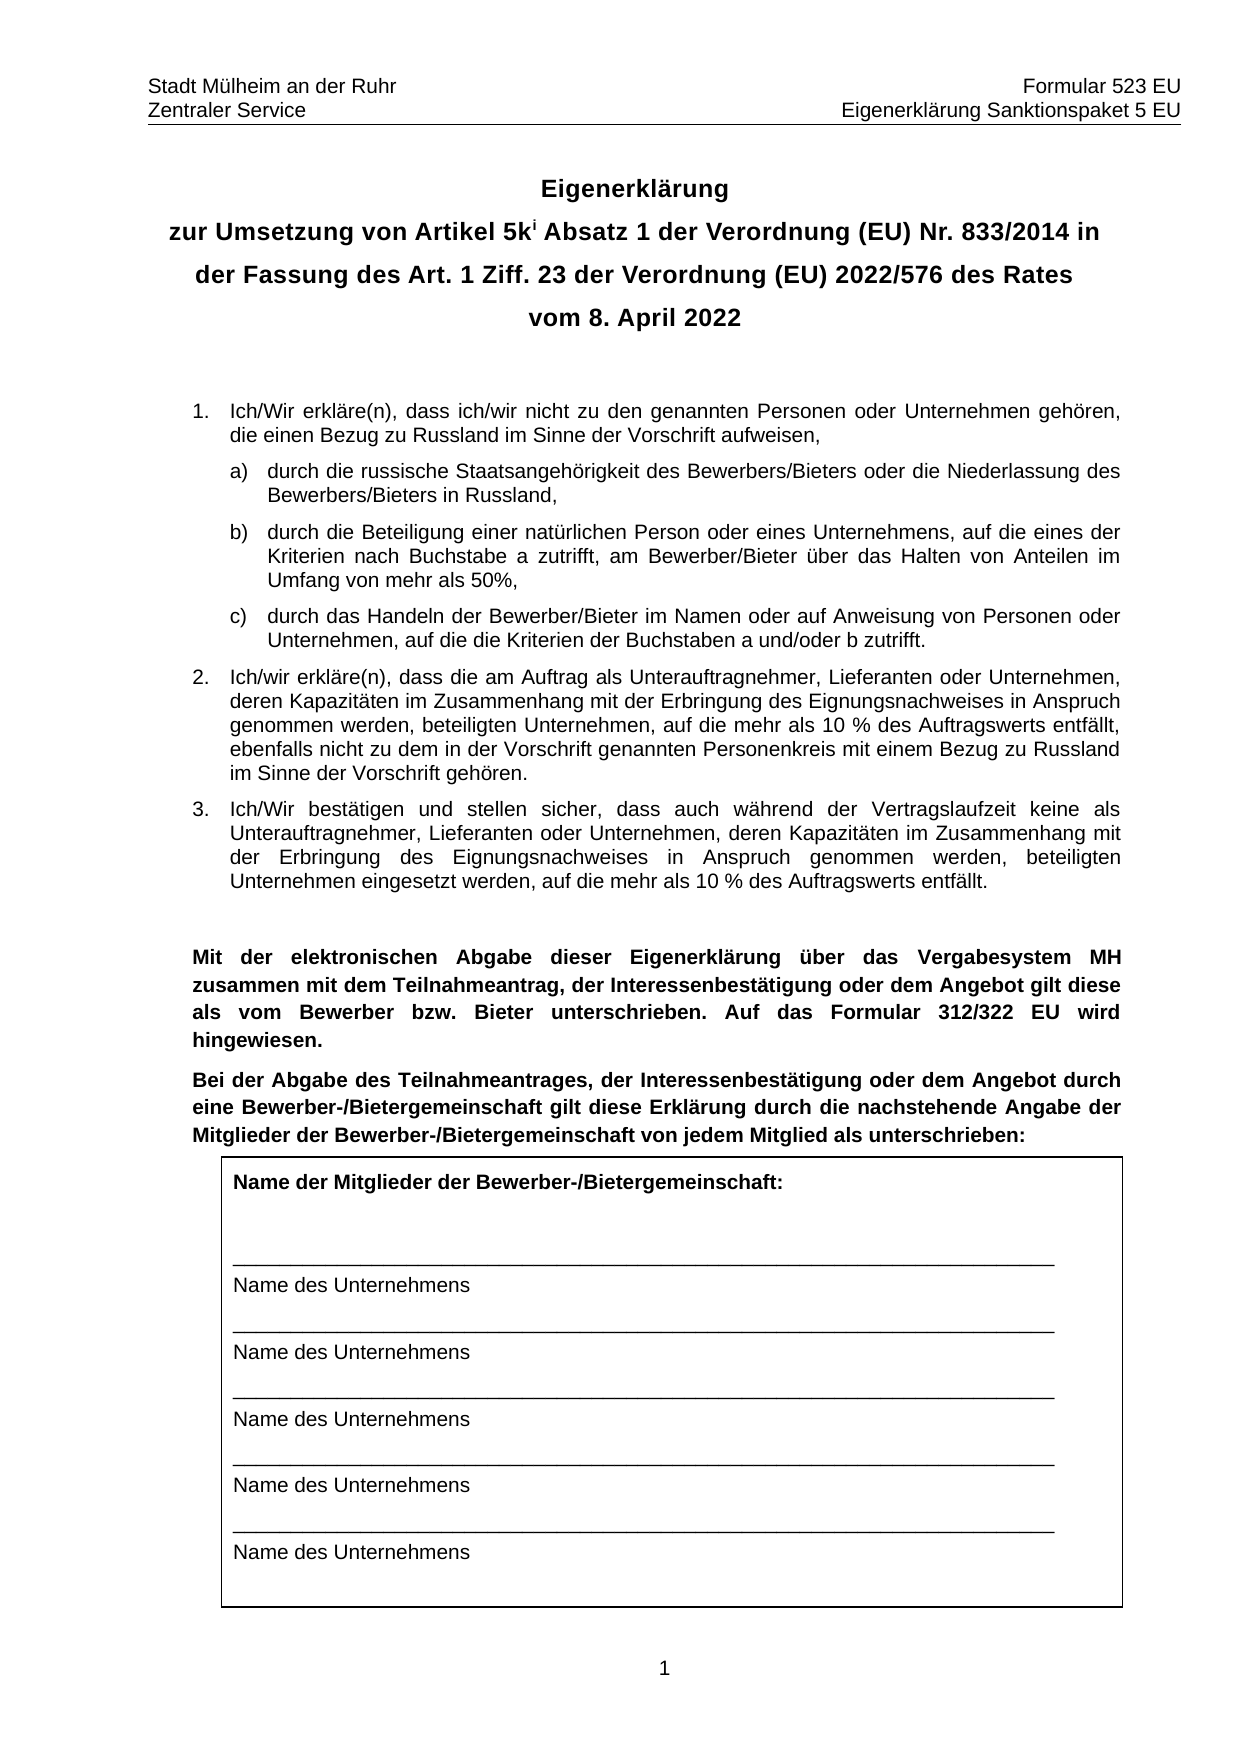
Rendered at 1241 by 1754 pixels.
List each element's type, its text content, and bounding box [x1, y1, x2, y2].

title Eigenerklärung [148, 174, 1122, 203]
list Ich/Wir erkläre(n), dass ich/wir nicht zu den genannten Personen oder Unternehmen gehören, die einen Bezug zu Russland im Sinne der Vorschrift aufweisen, [192, 399, 1122, 447]
list Ich/wir erkläre(n), dass die am Auftrag als Unterauftragnehmer, Lieferanten oder Unternehmen, deren Kapazitäten im Zusammenhang mit der Erbringung des Eignungsnachweises in Anspruch genommen werden, beteiligten Unternehmen, auf die mehr als 10 % des Auftragswerts entfällt, ebenfalls nicht zu dem in der Vorschrift genannten Personenkreis mit einem Bezug zu Russland im Sinne der Vorschrift gehören. [192, 664, 1122, 784]
list durch die russische Staatsangehörigkeit des Bewerbers/Bieters oder die Niederlassung des Bewerbers/Bieters in Russland, [229, 459, 1122, 507]
list Ich/Wir bestätigen und stellen sicher, dass auch während der Vertragslaufzeit keine als Unterauftragnehmer, Lieferanten oder Unternehmen, deren Kapazitäten im Zusammenhang mit der Erbringung des Eignungsnachweises in Anspruch genommen werden, beteiligten Unternehmen eingesetzt werden, auf die mehr als 10 % des Auftragswerts entfällt. [192, 797, 1122, 893]
title zur Umsetzung von Artikel 5k Absatz 1 der Verordnung (EU) Nr. 833/2014 in der Fassung des Art. 1 Ziff. 23 der Verordnung (EU) 2022/576 des Rates [148, 217, 1122, 289]
title vom 8. April 2022 [148, 303, 1122, 332]
list durch das Handeln der Bewerber/Bieter im Namen oder auf Anweisung von Personen oder Unternehmen, auf die die Kriterien der Buchstaben a und/oder b zutrifft. [229, 604, 1122, 652]
text Mit der elektronischen Abgabe dieser Eigenerklärung über das Vergabesystem MH zusammen mit dem Teilnahmeantrag, der Interessenbestätigung oder dem Angebot gilt diese als vom Bewerber bzw. Bieter unterschrieben. Auf das Formular 312/322 EU wird hingewiesen. [192, 945, 1122, 1052]
list durch die Beteiligung einer natürlichen Person oder eines Unternehmens, auf die eines der Kriterien nach Buchstabe a zutrifft, am Bewerber/Bieter über das Halten von Anteilen im Umfang von mehr als 50%, [229, 520, 1122, 592]
table_header Name der Mitglieder der Bewerber-/Bietergemeinschaft: _______________________________________________________________________ Name des Unternehmens _______________________________________________________________________ Name des Unternehmens _______________________________________________________________________ Name des Unternehmens _______________________________________________________________________ Name des Unternehmens _______________________________________________________________________ Name des Unternehmens [222, 1158, 1122, 1606]
text Bei der Abgabe des Teilnahmeantrages, der Interessenbestätigung oder dem Angebot durch eine Bewerber-/Bietergemeinschaft gilt diese Erklärung durch die nachstehende Angabe der Mitglieder der Bewerber-/Bietergemeinschaft von jedem Mitglied als unterschrieben: [192, 1068, 1122, 1147]
